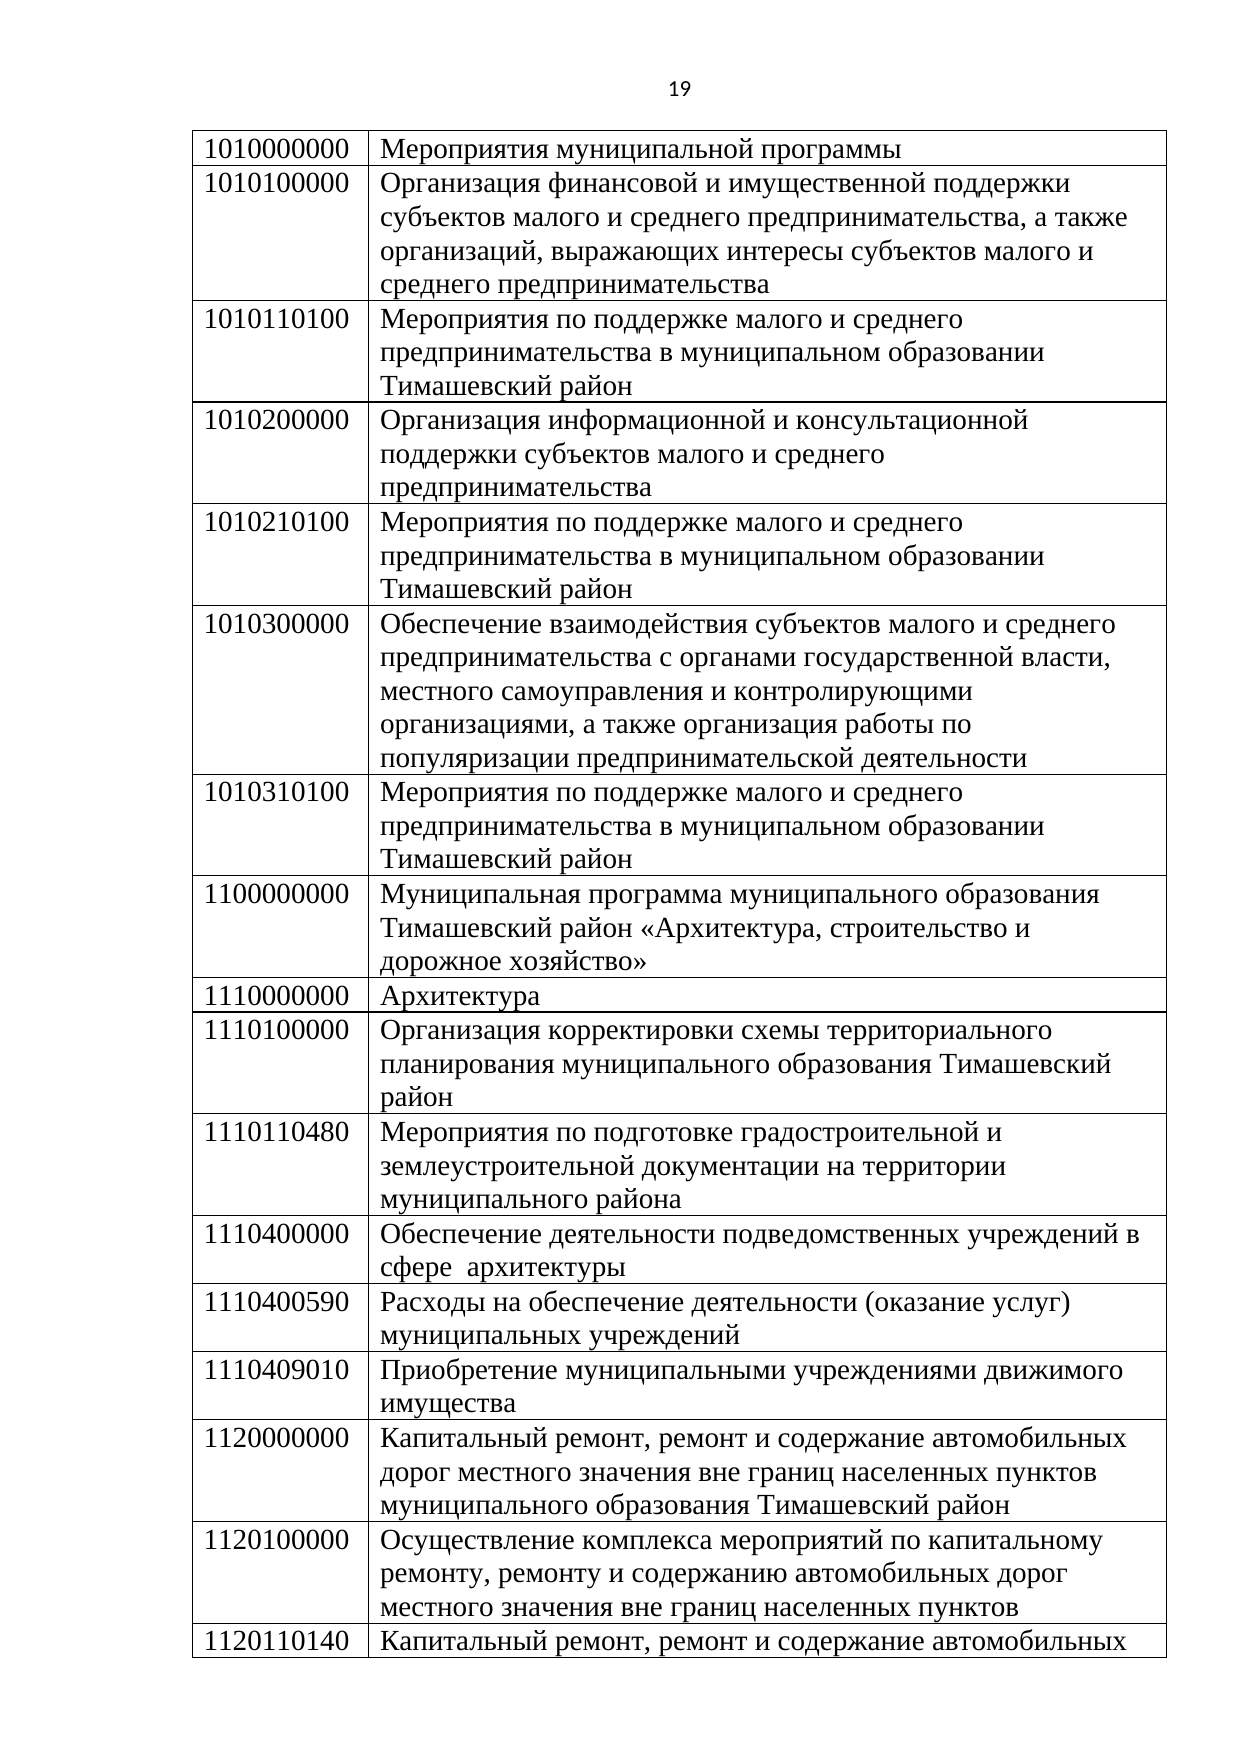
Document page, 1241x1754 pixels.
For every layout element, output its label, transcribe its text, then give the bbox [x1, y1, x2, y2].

table_cell 1110110480 [193, 1114, 368, 1215]
table_cell Расходы на обеспечение деятельности (оказание услуг) муниципальных учреждений [369, 1284, 1166, 1351]
table_cell Мероприятия по поддержке малого и среднего предпринимательства в муниципальном образовании Тимашевский район [369, 301, 1166, 401]
table_cell Осуществление комплекса мероприятий по капитальному ремонту, ремонту и содержанию автомобильных дорог местного значения вне границ населенных пунктов [369, 1522, 1166, 1622]
table_cell Муниципальная программа муниципального образования Тимашевский район «Архитектура, строительство и дорожное хозяйство» [369, 876, 1166, 977]
table_cell 1120000000 [193, 1420, 368, 1521]
table_cell Организация информационной и консультационной поддержки субъектов малого и среднего предпринимательства [369, 403, 1166, 503]
table_cell 1120100000 [193, 1522, 368, 1622]
table_cell 1010100000 [193, 166, 368, 300]
table_cell 1100000000 [193, 876, 368, 977]
table_cell Организация корректировки схемы территориального планирования муниципального образования Тимашевский район [369, 1013, 1166, 1113]
table_cell 1010210100 [193, 504, 368, 605]
table_cell 1110409010 [193, 1352, 368, 1419]
table_cell Мероприятия по поддержке малого и среднего предпринимательства в муниципальном образовании Тимашевский район [369, 775, 1166, 875]
table_cell Организация финансовой и имущественной поддержки субъектов малого и среднего предпринимательства, а также организаций, выражающих интересы субъектов малого и среднего предпринимательства [369, 166, 1166, 300]
table_cell 1010200000 [193, 403, 368, 503]
table_cell Архитектура [369, 978, 1166, 1011]
table_cell 1010110100 [193, 301, 368, 401]
table_cell 1010000000 [193, 131, 368, 164]
table_cell 1110400000 [193, 1216, 368, 1283]
table_cell Обеспечение деятельности подведомственных учреждений в сфере архитектуры [369, 1216, 1166, 1283]
table_cell Приобретение муниципальными учреждениями движимого имущества [369, 1352, 1166, 1419]
table_cell Мероприятия муниципальной программы [369, 131, 1166, 164]
table_cell Обеспечение взаимодействия субъектов малого и среднего предпринимательства с органами государственной власти, местного самоуправления и контролирующими организациями, а также организация работы по популяризации предпринимательской деятельности [369, 606, 1166, 773]
table_cell 1110100000 [193, 1013, 368, 1113]
table_cell 1010310100 [193, 775, 368, 875]
table_cell 1010300000 [193, 606, 368, 773]
table_cell Мероприятия по поддержке малого и среднего предпринимательства в муниципальном образовании Тимашевский район [369, 504, 1166, 605]
table_cell 1120110140 [193, 1624, 368, 1657]
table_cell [369, 1624, 1166, 1657]
table_cell 1110400590 [193, 1284, 368, 1351]
table_cell 1110000000 [193, 978, 368, 1011]
table_cell Капитальный ремонт, ремонт и содержание автомобильных дорог местного значения вне границ населенных пунктов муниципального образования Тимашевский район [369, 1420, 1166, 1521]
table_cell Мероприятия по подготовке градостроительной и землеустроительной документации на территории муниципального района [369, 1114, 1166, 1215]
